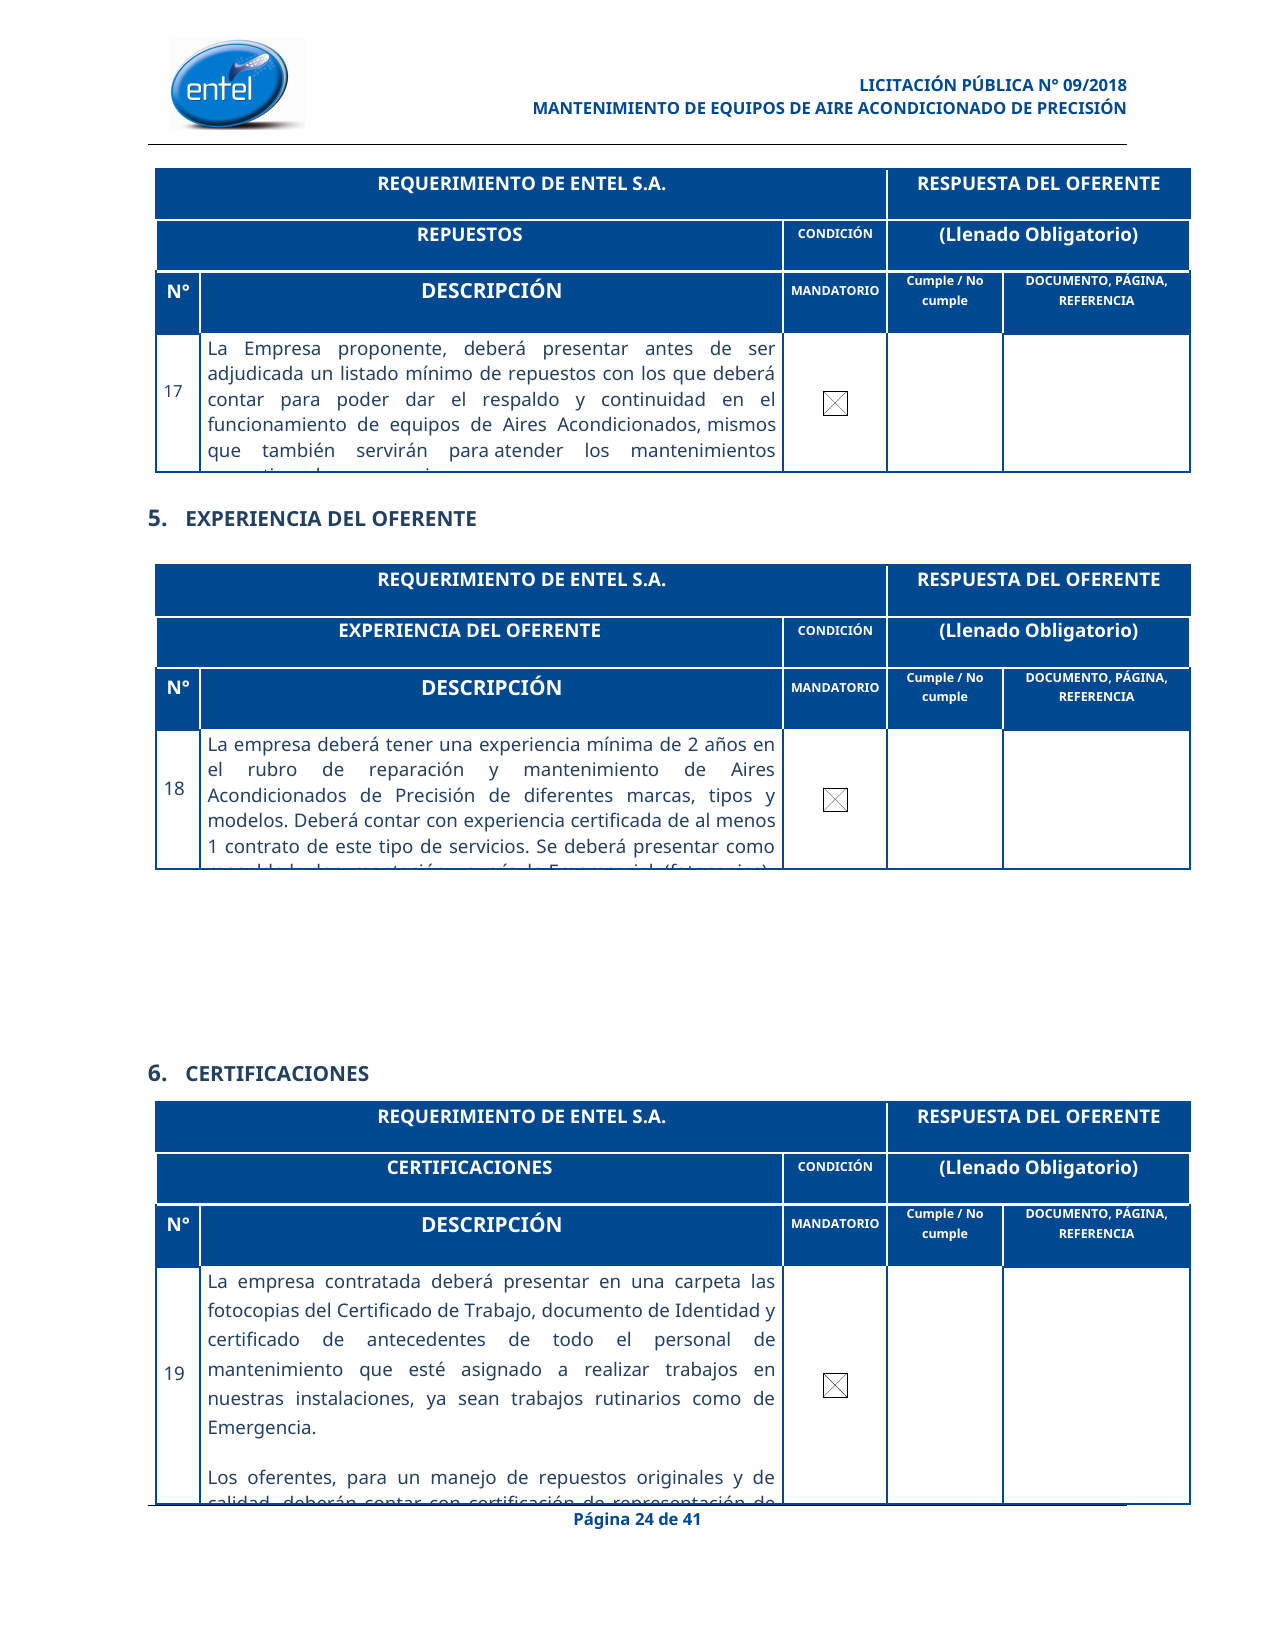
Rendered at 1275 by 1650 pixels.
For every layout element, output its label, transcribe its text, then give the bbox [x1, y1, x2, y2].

table_cell Cumple / No cumple [888, 669, 1002, 729]
table_header REQUERIMIENTO DE ENTEL S.A. [157, 170, 886, 219]
table_cell Cumple / No cumple [888, 273, 1002, 333]
table_cell [888, 335, 1002, 471]
table_cell CONDICIÓN [784, 221, 886, 270]
table_cell (Llenado Obligatorio) [888, 618, 1189, 667]
table_cell Cumple / No cumple [888, 1206, 1002, 1266]
table_cell [784, 731, 886, 868]
table_cell DOCUMENTO, PÁGINA, REFERENCIA [1004, 669, 1189, 729]
list EXPERIENCIA DEL OFERENTE [148, 502, 1127, 533]
table_header REQUERIMIENTO DE ENTEL S.A. [157, 566, 886, 616]
table_cell (Llenado Obligatorio) [888, 221, 1189, 270]
picture [170, 38, 305, 130]
table_cell DOCUMENTO, PÁGINA, REFERENCIA [1004, 1206, 1189, 1266]
table_cell CONDICIÓN [784, 1154, 886, 1203]
table_cell [1004, 1268, 1189, 1503]
table_cell MANDATORIO [784, 669, 886, 729]
table_cell 18 [157, 731, 199, 868]
table_header RESPUESTA DEL OFERENTE [888, 1103, 1189, 1152]
table_cell [1004, 335, 1189, 471]
table_cell La empresa deberá tener una experiencia mínima de 2 años en el rubro de reparación y mantenimiento de Aires Acondicionados de Precisión de diferentes marcas, tipos y modelos. Deberá contar con experiencia certificada de al menos 1 contrato de este tipo de servicios. Se deberá presentar como respaldo la documentación y currículo Empresarial. (fotocopias) [201, 731, 782, 868]
table_cell [1004, 731, 1189, 868]
table_header RESPUESTA DEL OFERENTE [888, 566, 1189, 616]
table_cell La empresa contratada deberá presentar en una carpeta las fotocopias del Certificado de Trabajo, documento de Identidad y certificado de antecedentes de todo el personal de mantenimiento que esté asignado a realizar trabajos en nuestras instalaciones, ya sean trabajos rutinarios como de Emergencia. Los oferentes, para un manejo de repuestos originales y de calidad, deberán contar con certificación de representación de fábricas o marcas de equipos de climatización. [201, 1268, 782, 1503]
table_cell [888, 1268, 1002, 1503]
table_cell N° [157, 273, 199, 333]
table_cell DESCRIPCIÓN [201, 669, 782, 729]
table_header RESPUESTA DEL OFERENTE [888, 170, 1189, 219]
table_cell MANDATORIO [784, 1206, 886, 1266]
table_cell 17 [157, 335, 199, 471]
table_cell 19 [157, 1268, 199, 1503]
table_cell [784, 1268, 886, 1503]
table_cell DESCRIPCIÓN [201, 273, 782, 333]
table_cell DESCRIPCIÓN [201, 1206, 782, 1266]
table_cell (Llenado Obligatorio) [888, 1154, 1189, 1203]
list CERTIFICACIONES [148, 1057, 1127, 1088]
table_cell La Empresa proponente, deberá presentar antes de ser adjudicada un listado mínimo de repuestos con los que deberá contar para poder dar el respaldo y continuidad en el funcionamiento de equipos de Aires Acondicionados, mismos que también servirán para atender los mantenimientos correctivos de emergencia. [201, 335, 782, 471]
table_cell REPUESTOS [157, 221, 782, 270]
table_cell N° [157, 669, 199, 729]
table_cell N° [157, 1206, 199, 1266]
table_cell CERTIFICACIONES [157, 1154, 782, 1203]
table_cell CONDICIÓN [784, 618, 886, 667]
table_cell MANDATORIO [784, 273, 886, 333]
table_cell [784, 335, 886, 471]
table_cell EXPERIENCIA DEL OFERENTE [157, 618, 782, 667]
table_cell DOCUMENTO, PÁGINA, REFERENCIA [1004, 273, 1189, 333]
table_header REQUERIMIENTO DE ENTEL S.A. [157, 1103, 886, 1152]
table_cell [888, 731, 1002, 868]
